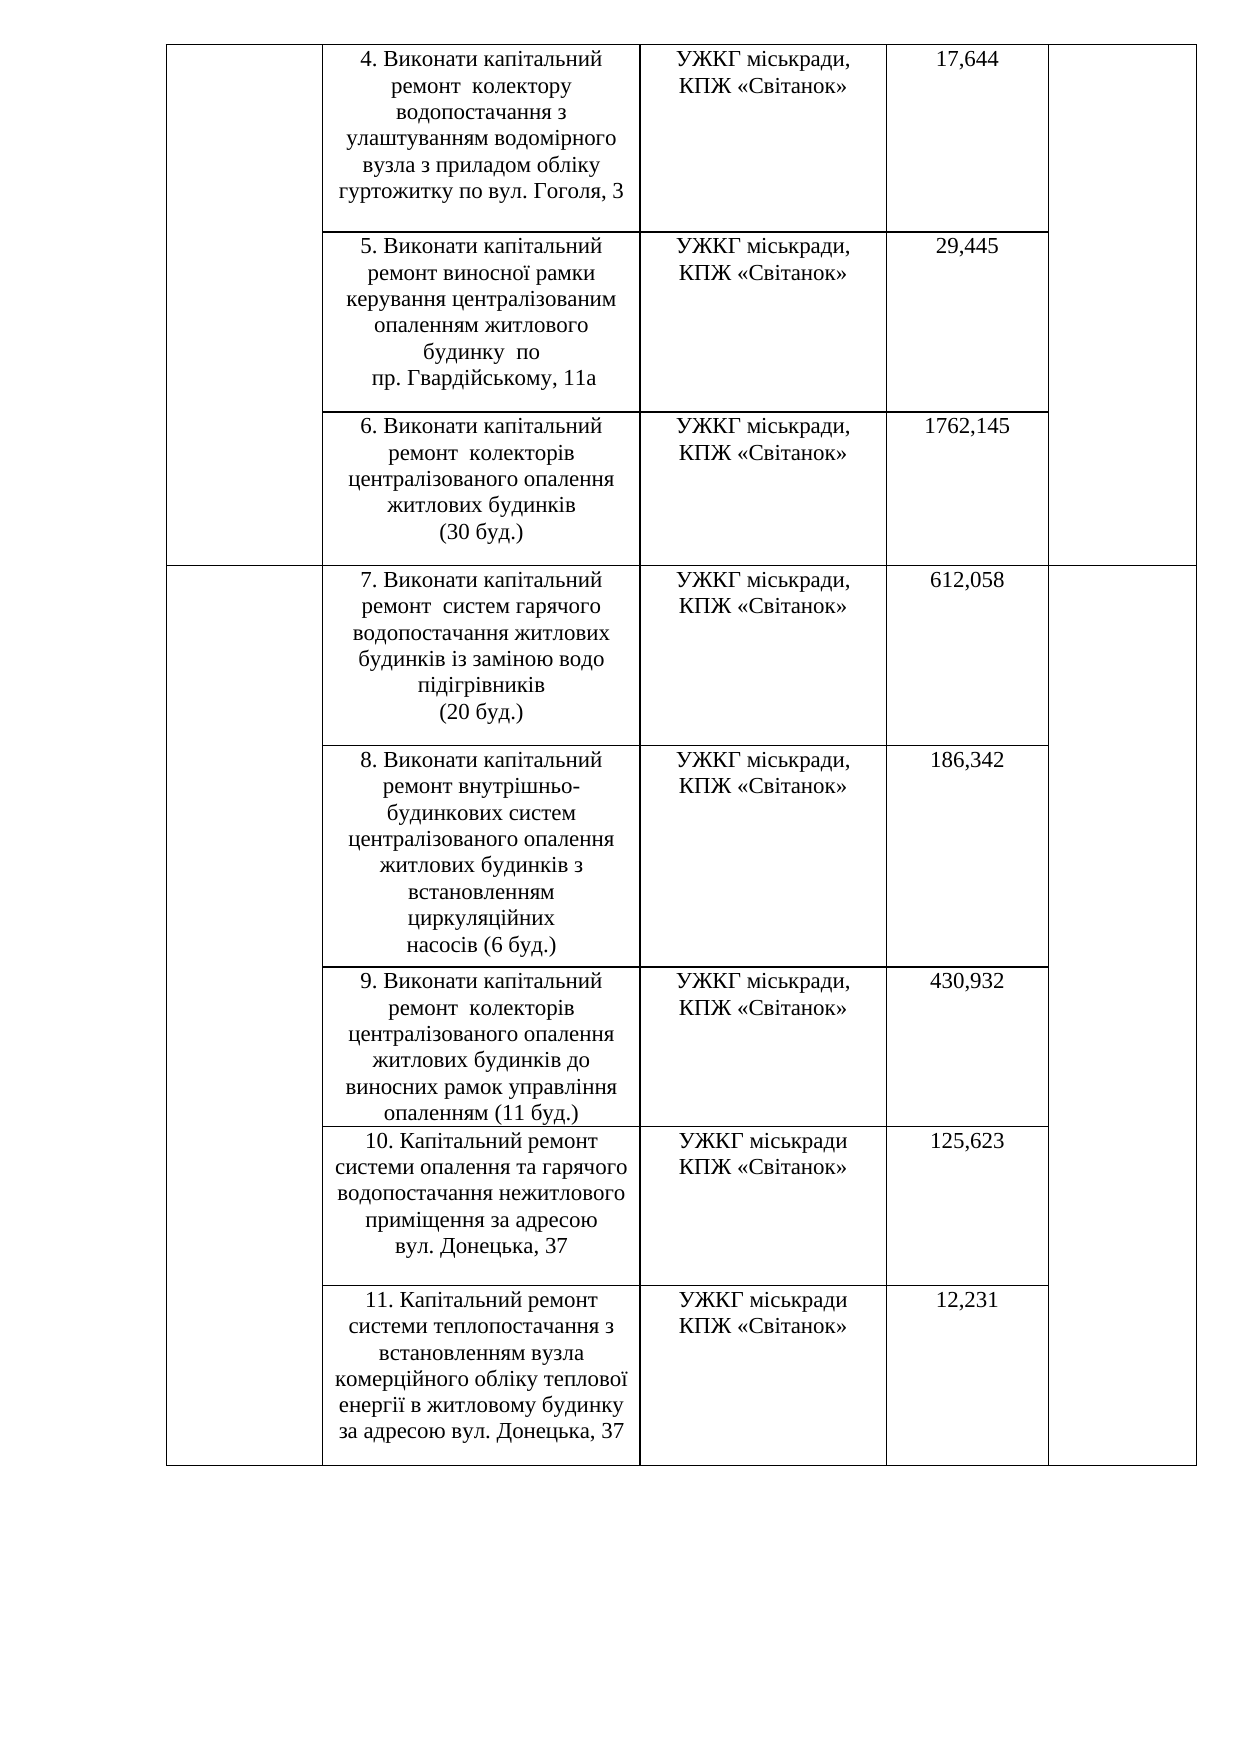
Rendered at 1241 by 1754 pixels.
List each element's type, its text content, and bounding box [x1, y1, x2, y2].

table_cell УЖКГ міськради, КПЖ «Світанок» [641, 968, 886, 1126]
table_cell 29,445 [887, 233, 1048, 411]
table_cell УЖКГ міськради КПЖ «Світанок» [641, 1127, 886, 1285]
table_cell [641, 45, 886, 231]
table_cell 17,644 [887, 45, 1048, 231]
table_cell 612,058 [887, 566, 1048, 745]
table_cell 10. Капітальний ремонт системи опалення та гарячого водопостачання нежитлового приміщення за адресою вул. Донецька, 37 [323, 1127, 639, 1285]
table_cell УЖКГ міськради, КПЖ «Світанок» [641, 566, 886, 745]
table_cell 9. Виконати капітальний ремонт колекторів централізованого опалення житлових будинків до виносних рамок управління опаленням (11 буд.) [323, 968, 639, 1126]
table_cell 1762,145 [887, 413, 1048, 565]
table_cell УЖКГ міськради, КПЖ «Світанок» [641, 746, 886, 966]
table_cell 7. Виконати капітальний ремонт систем гарячого водопостачання житлових будинків із заміною водо підігрівників (20 буд.) [323, 566, 639, 745]
table_cell 5. Виконати капітальний ремонт виносної рамки керування централізованим опаленням житлового будинку по пр. Гвардійському, 11а [323, 233, 639, 411]
table_cell 6. Виконати капітальний ремонт колекторів централізованого опалення житлових будинків (30 буд.) [323, 413, 639, 565]
table_cell 12,231 [887, 1286, 1048, 1465]
table_cell 186,342 [887, 746, 1048, 966]
table_cell 430,932 [887, 968, 1048, 1126]
table_cell 125,623 [887, 1127, 1048, 1285]
table_cell УЖКГ міськради, КПЖ «Світанок» [641, 233, 886, 411]
table_cell УЖКГ міськради, КПЖ «Світанок» [641, 413, 886, 565]
table_cell 11. Капітальний ремонт системи теплопостачання з встановленням вузла комерційного обліку теплової енергії в житловому будинку за адресою вул. Донецька, 37 [323, 1286, 639, 1465]
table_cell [641, 1286, 886, 1465]
table_cell 8. Виконати капітальний ремонт внутрішньо-будинкових систем централізованого опалення житлових будинків з встановленням циркуляційних насосів (6 буд.) [323, 746, 639, 966]
table_cell [1049, 566, 1196, 1465]
table_cell [167, 566, 322, 1465]
table_cell 4. Виконати капітальний ремонт колектору водопостачання з улаштуванням водомірного вузла з приладом обліку гуртожитку по вул. Гоголя, 3 [323, 45, 639, 231]
